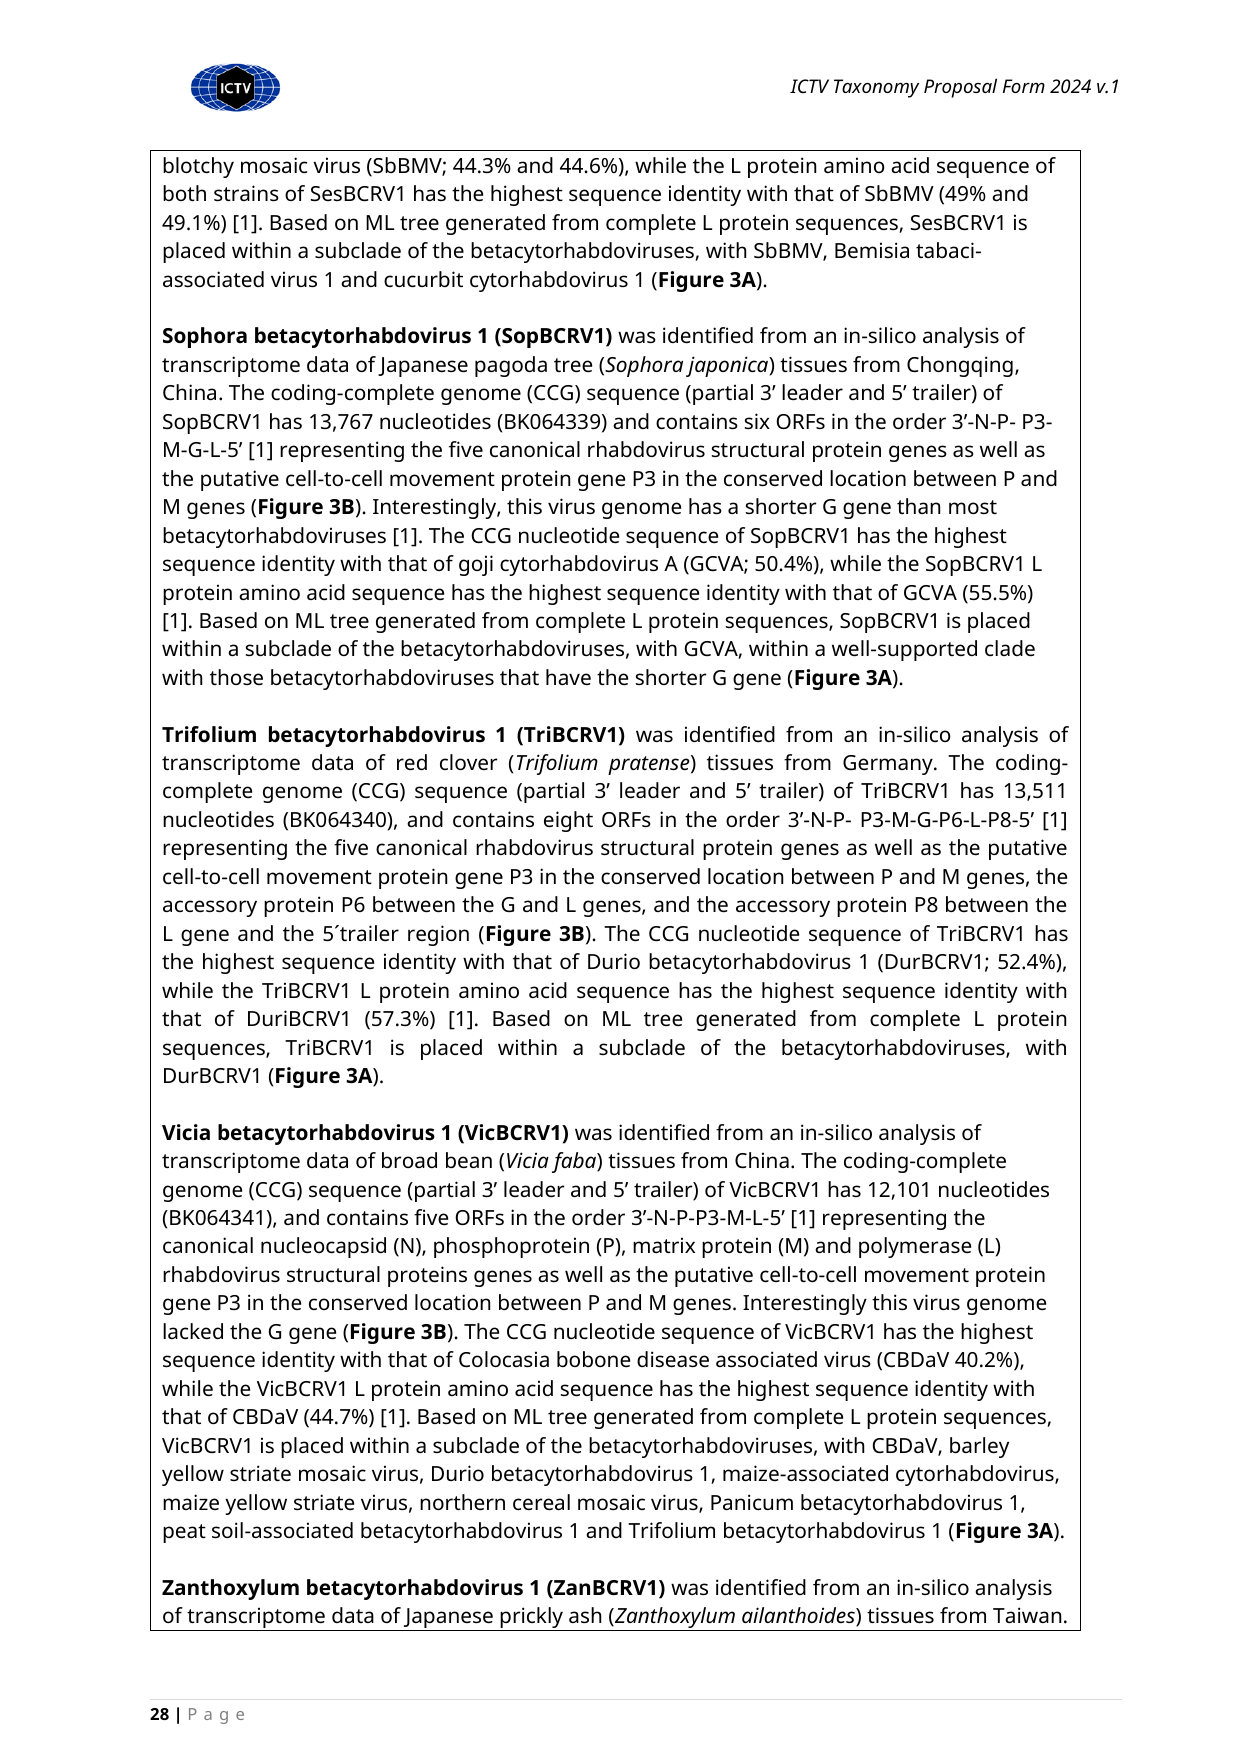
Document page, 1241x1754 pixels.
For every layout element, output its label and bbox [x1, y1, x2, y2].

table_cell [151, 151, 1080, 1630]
picture [190, 56, 282, 113]
